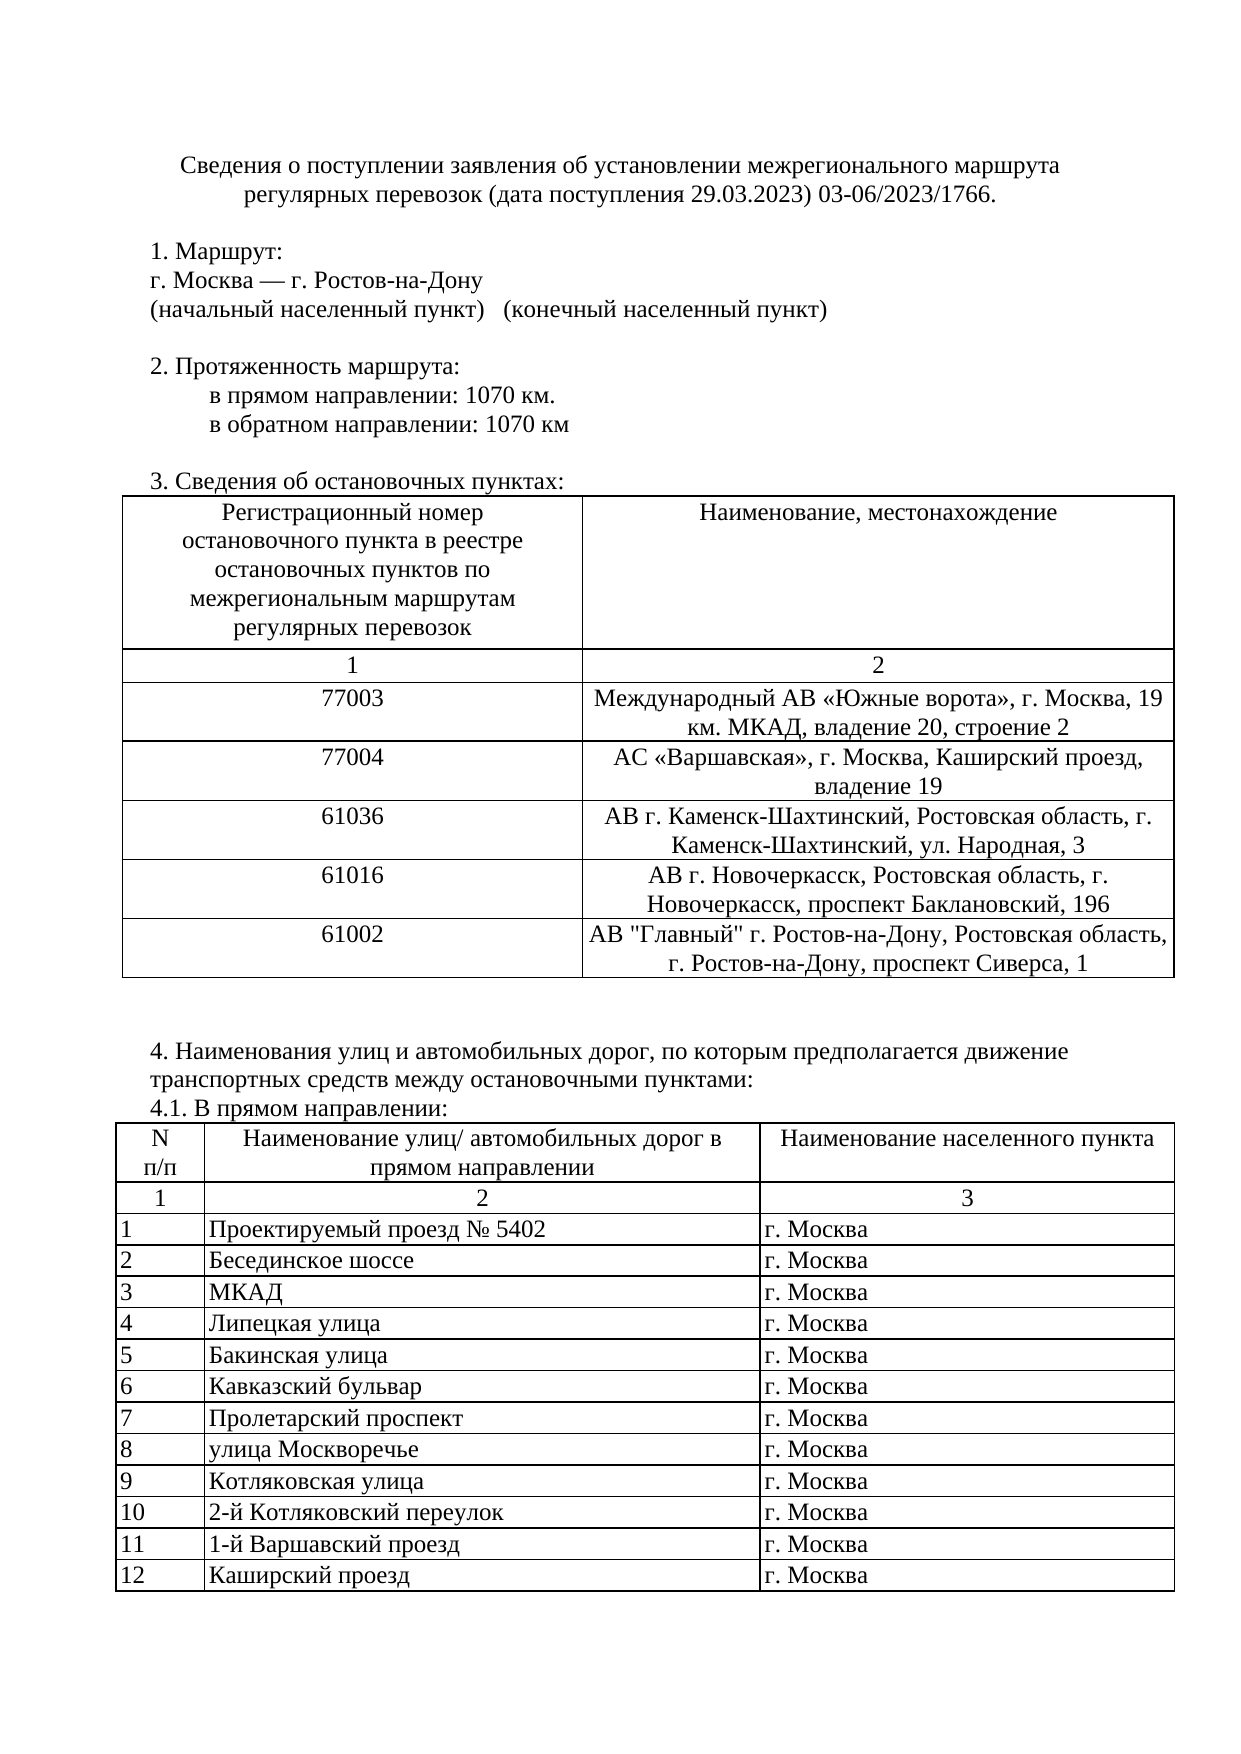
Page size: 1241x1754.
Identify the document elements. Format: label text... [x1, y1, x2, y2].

table_cell 2 [583, 650, 1173, 681]
text в обратном направлении: 1070 км [150, 409, 1090, 437]
text 3. Сведения об остановочных пунктах: [150, 466, 1090, 495]
table_cell 1 [117, 1214, 204, 1244]
table_cell Международный АВ «Южные ворота», г. Москва, 19 км. МКАД, владение 20, строение 2 [583, 683, 1173, 740]
text 4. Наименования улиц и автомобильных дорог, по которым предполагается движение транспортных средств между остановочными пунктами: [150, 1036, 1090, 1093]
table_cell 10 [117, 1497, 204, 1527]
table_cell АВ "Главный" г. Ростов-на-Дону, Ростовская область, г. Ростов-на-Дону, проспект Сиверса, 1 [583, 919, 1173, 977]
table_cell Проектируемый проезд № 5402 [205, 1214, 759, 1244]
text (начальный населенный пункт) (конечный населенный пункт) [150, 294, 1090, 322]
table_cell Липецкая улица [205, 1308, 759, 1338]
table_cell 5 [117, 1340, 204, 1370]
table_header Наименование населенного пункта [761, 1124, 1174, 1181]
table_cell АС «Варшавская», г. Москва, Каширский проезд, владение 19 [583, 742, 1173, 799]
table_cell г. Москва [761, 1529, 1174, 1558]
table_cell г. Москва [761, 1434, 1174, 1464]
table_cell Пролетарский проспект [205, 1403, 759, 1433]
table_header Наименование, местонахождение [583, 497, 1173, 648]
table_cell Кавказский бульвар [205, 1371, 759, 1401]
table_cell 77003 [123, 683, 582, 740]
table_cell 61002 [123, 919, 582, 977]
table_cell г. Москва [761, 1497, 1174, 1527]
table_cell Бесединское шоссе [205, 1246, 759, 1275]
table_cell 1 [123, 650, 582, 681]
text Сведения о поступлении заявления об установлении межрегионального маршрута регулярных перевозок (дата поступления 29.03.2023) 03-06/2023/1766. [150, 150, 1090, 207]
table_cell 11 [117, 1529, 204, 1558]
table_cell 9 [117, 1466, 204, 1496]
table_cell АВ г. Каменск-Шахтинский, Ростовская область, г. Каменск-Шахтинский, ул. Народная, 3 [583, 801, 1173, 858]
table_cell 8 [117, 1434, 204, 1464]
text 2. Протяженность маршрута: [150, 351, 1090, 380]
table_header Наименование улиц/ автомобильных дорог в прямом направлении [205, 1124, 759, 1181]
table_cell улица Москворечье [205, 1434, 759, 1464]
table_cell 6 [117, 1371, 204, 1401]
table_cell г. Москва [761, 1214, 1174, 1244]
text 1. Маршрут: [150, 236, 1090, 265]
table_cell 2-й Котляковский переулок [205, 1497, 759, 1527]
table_cell АВ г. Новочеркасск, Ростовская область, г. Новочеркасск, проспект Баклановский, 196 [583, 860, 1173, 918]
table_cell г. Москва [761, 1466, 1174, 1496]
table_cell Каширский проезд [205, 1560, 759, 1590]
table_cell 3 [761, 1183, 1174, 1212]
table_cell 7 [117, 1403, 204, 1433]
table_cell 12 [117, 1560, 204, 1590]
table_cell Котляковская улица [205, 1466, 759, 1496]
table_cell 1 [117, 1183, 204, 1212]
table_cell 4 [117, 1308, 204, 1338]
table_cell 3 [117, 1277, 204, 1307]
table_cell Бакинская улица [205, 1340, 759, 1370]
table_header Регистрационный номер остановочного пункта в реестре остановочных пунктов по межрегиональным маршрутам регулярных перевозок [123, 497, 582, 648]
table_cell 61016 [123, 860, 582, 918]
table_cell 77004 [123, 742, 582, 799]
table_cell 1-й Варшавский проезд [205, 1529, 759, 1558]
text в прямом направлении: 1070 км. [150, 380, 1090, 409]
table_cell г. Москва [761, 1340, 1174, 1370]
table_cell 2 [117, 1246, 204, 1275]
table_cell г. Москва [761, 1308, 1174, 1338]
text г. Москва — г. Ростов-на-Дону [150, 265, 1090, 294]
text 4.1. В прямом направлении: [150, 1093, 1090, 1122]
table_cell 2 [205, 1183, 759, 1212]
table_cell г. Москва [761, 1560, 1174, 1590]
table_cell г. Москва [761, 1371, 1174, 1401]
table_cell 61036 [123, 801, 582, 858]
table_cell МКАД [205, 1277, 759, 1307]
table_header N п/п [117, 1124, 204, 1181]
table_cell г. Москва [761, 1277, 1174, 1307]
table_cell г. Москва [761, 1246, 1174, 1275]
table_cell г. Москва [761, 1403, 1174, 1433]
